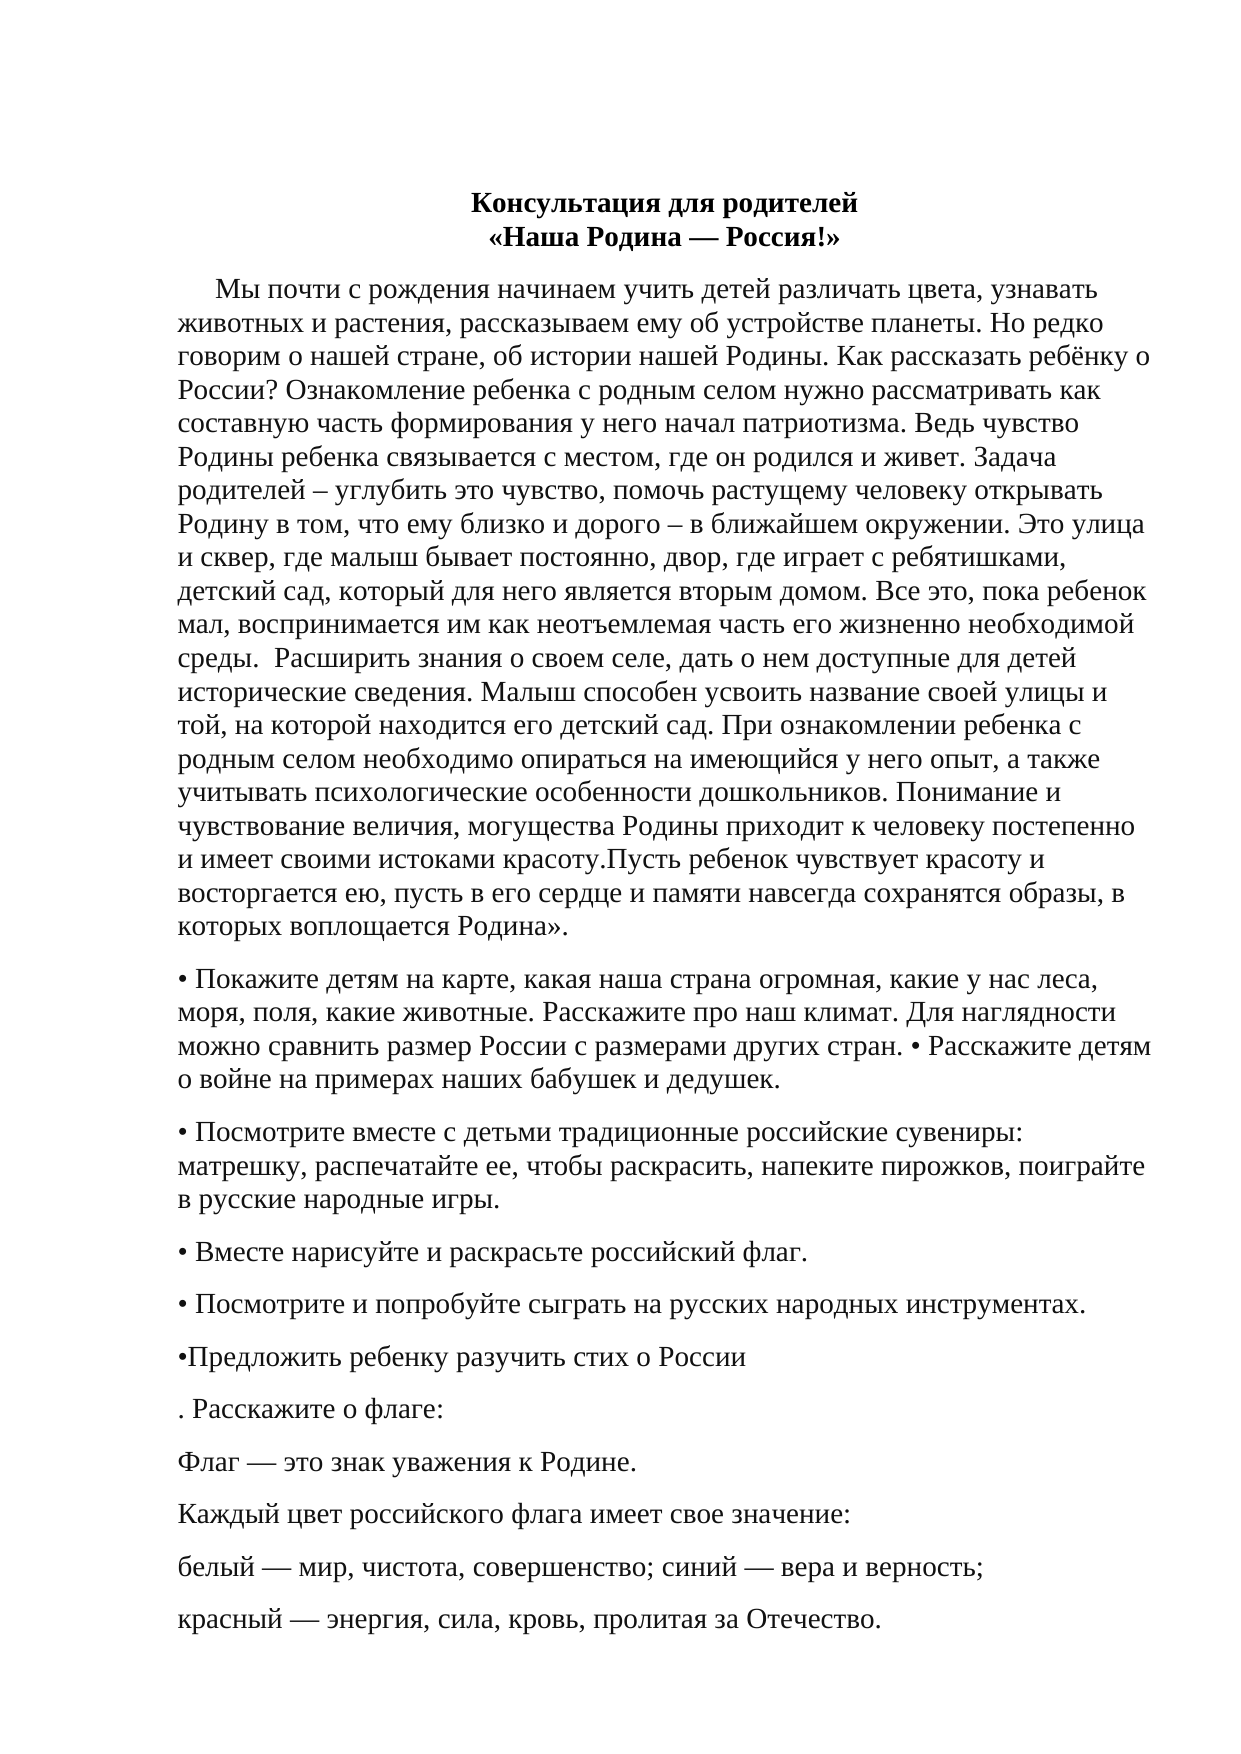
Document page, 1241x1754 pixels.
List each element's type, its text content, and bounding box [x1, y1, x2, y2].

text •Предложить ребенку разучить стих о России [177, 1339, 1152, 1372]
text красный — энергия, сила, кровь, пролитая за Отечество. [177, 1601, 1152, 1635]
text белый — мир, чистота, совершенство; синий — вера и верность; [177, 1549, 1152, 1582]
text • Покажите детям на карте, какая наша страна огромная, какие у нас леса, моря, поля, какие животные. Расскажите про наш климат. Для наглядности можно сравнить размер России с размерами других стран. • Расскажите детям о войне на примерах наших бабушек и дедушек. [177, 961, 1152, 1095]
text Мы почти с рождения начинаем учить детей различать цвета, узнавать животных и растения, рассказываем ему об устройстве планеты. Но редко говорим о нашей стране, об истории нашей Родины. Как рассказать ребёнку о России? Ознакомление ребенка с родным селом нужно рассматривать как составную часть формирования у него начал патриотизма. Ведь чувство Родины ребенка связывается с местом, где он родился и живет. Задача родителей – углубить это чувство, помочь растущему человеку открывать Родину в том, что ему близко и дорого – в ближайшем окружении. Это улица и сквер, где малыш бывает постоянно, двор, где играет с ребятишками, детский сад, который для него является вторым домом. Все это, пока ребенок мал, воспринимается им как неотъемлемая часть его жизненно необходимой среды. Расширить знания о своем селе, дать о нем доступные для детей исторические сведения. Малыш способен усвоить название своей улицы и той, на которой находится его детский сад. При ознакомлении ребенка с родным селом необходимо опираться на имеющийся у него опыт, а также учитывать психологические особенности дошкольников. Понимание и чувствование величия, могущества Родины приходит к человеку постепенно и имеет своими истоками красоту.Пусть ребенок чувствует красоту и восторгается ею, пусть в его сердце и памяти навсегда сохранятся образы, в которых воплощается Родина». [177, 271, 1152, 942]
text . Расскажите о флаге: [177, 1391, 1152, 1425]
subtitle Консультация для родителей [177, 185, 1152, 219]
text Каждый цвет российского флага имеет свое значение: [177, 1496, 1152, 1530]
text • Посмотрите вместе с детьми традиционные российские сувениры: матрешку, распечатайте ее, чтобы раскрасить, напеките пирожков, поиграйте в русские народные игры. [177, 1114, 1152, 1215]
text Флаг — это знак уважения к Родине. [177, 1444, 1152, 1477]
text • Посмотрите и попробуйте сыграть на русских народных инструментах. [177, 1286, 1152, 1320]
subtitle «Наша Родина — Россия!» [177, 219, 1152, 252]
text • Вместе нарисуйте и раскрасьте российский флаг. [177, 1234, 1152, 1267]
